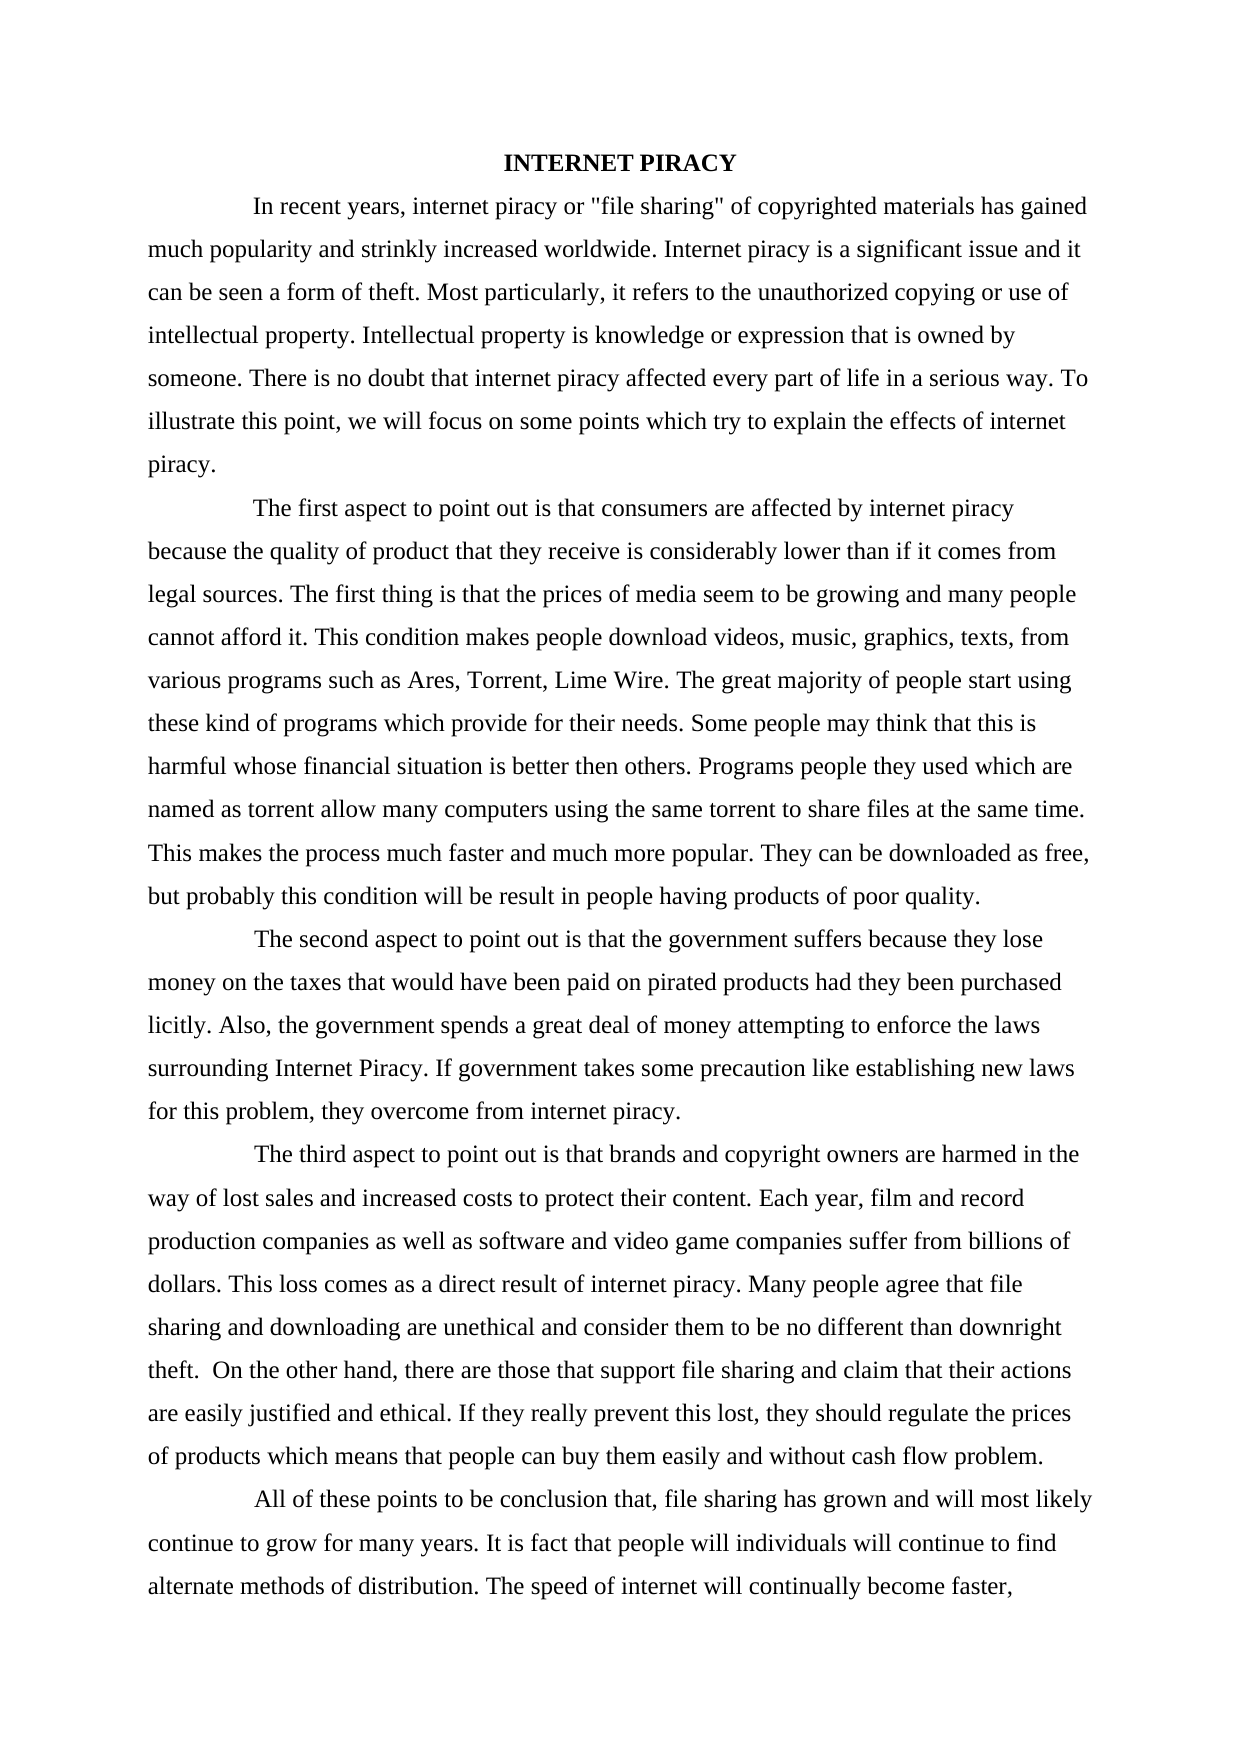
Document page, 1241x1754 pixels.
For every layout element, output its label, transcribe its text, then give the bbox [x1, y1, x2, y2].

text The first aspect to point out is that consumers are affected by internet piracy because the quality of product that they receive is considerably lower than if it comes from legal sources. The first thing is that the prices of media seem to be growing and many people cannot afford it. This condition makes people download videos, music, graphics, texts, from various programs such as Ares, Torrent, Lime Wire. The great majority of people start using these kind of programs which provide for their needs. Some people may think that this is harmful whose financial situation is better then others. Programs people they used which are named as torrent allow many computers using the same torrent to share files at the same time. This makes the process much faster and much more popular. They can be downloaded as free, but probably this condition will be result in people having products of poor quality. [148, 493, 1093, 909]
text The third aspect to point out is that brands and copyright owners are harmed in the way of lost sales and increased costs to protect their content. Each year, film and record production companies as well as software and video game companies suffer from billions of dollars. This loss comes as a direct result of internet piracy. Many people agree that file sharing and downloading are unethical and consider them to be no different than downright theft. On the other hand, there are those that support file sharing and claim that their actions are easily justified and ethical. If they really prevent this lost, they should regulate the prices of products which means that people can buy them easily and without cash flow problem. [148, 1139, 1093, 1470]
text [148, 1484, 1093, 1599]
text The second aspect to point out is that the government suffers because they lose money on the taxes that would have been paid on pirated products had they been purchased licitly. Also, the government spends a great deal of money attempting to enforce the laws surrounding Internet Piracy. If government takes some precaution like establishing new laws for this problem, they overcome from internet piracy. [148, 924, 1093, 1125]
text In recent years, internet piracy or "file sharing" of copyrighted materials has gained much popularity and strinkly increased worldwide. Internet piracy is a significant issue and it can be seen a form of theft. Most particularly, it refers to the unauthorized copying or use of intellectual property. Intellectual property is knowledge or expression that is owned by someone. There is no doubt that internet piracy affected every part of life in a serious way. To illustrate this point, we will focus on some points which try to explain the effects of internet piracy. [148, 191, 1093, 478]
text INTERNET PIRACY [148, 148, 1093, 176]
